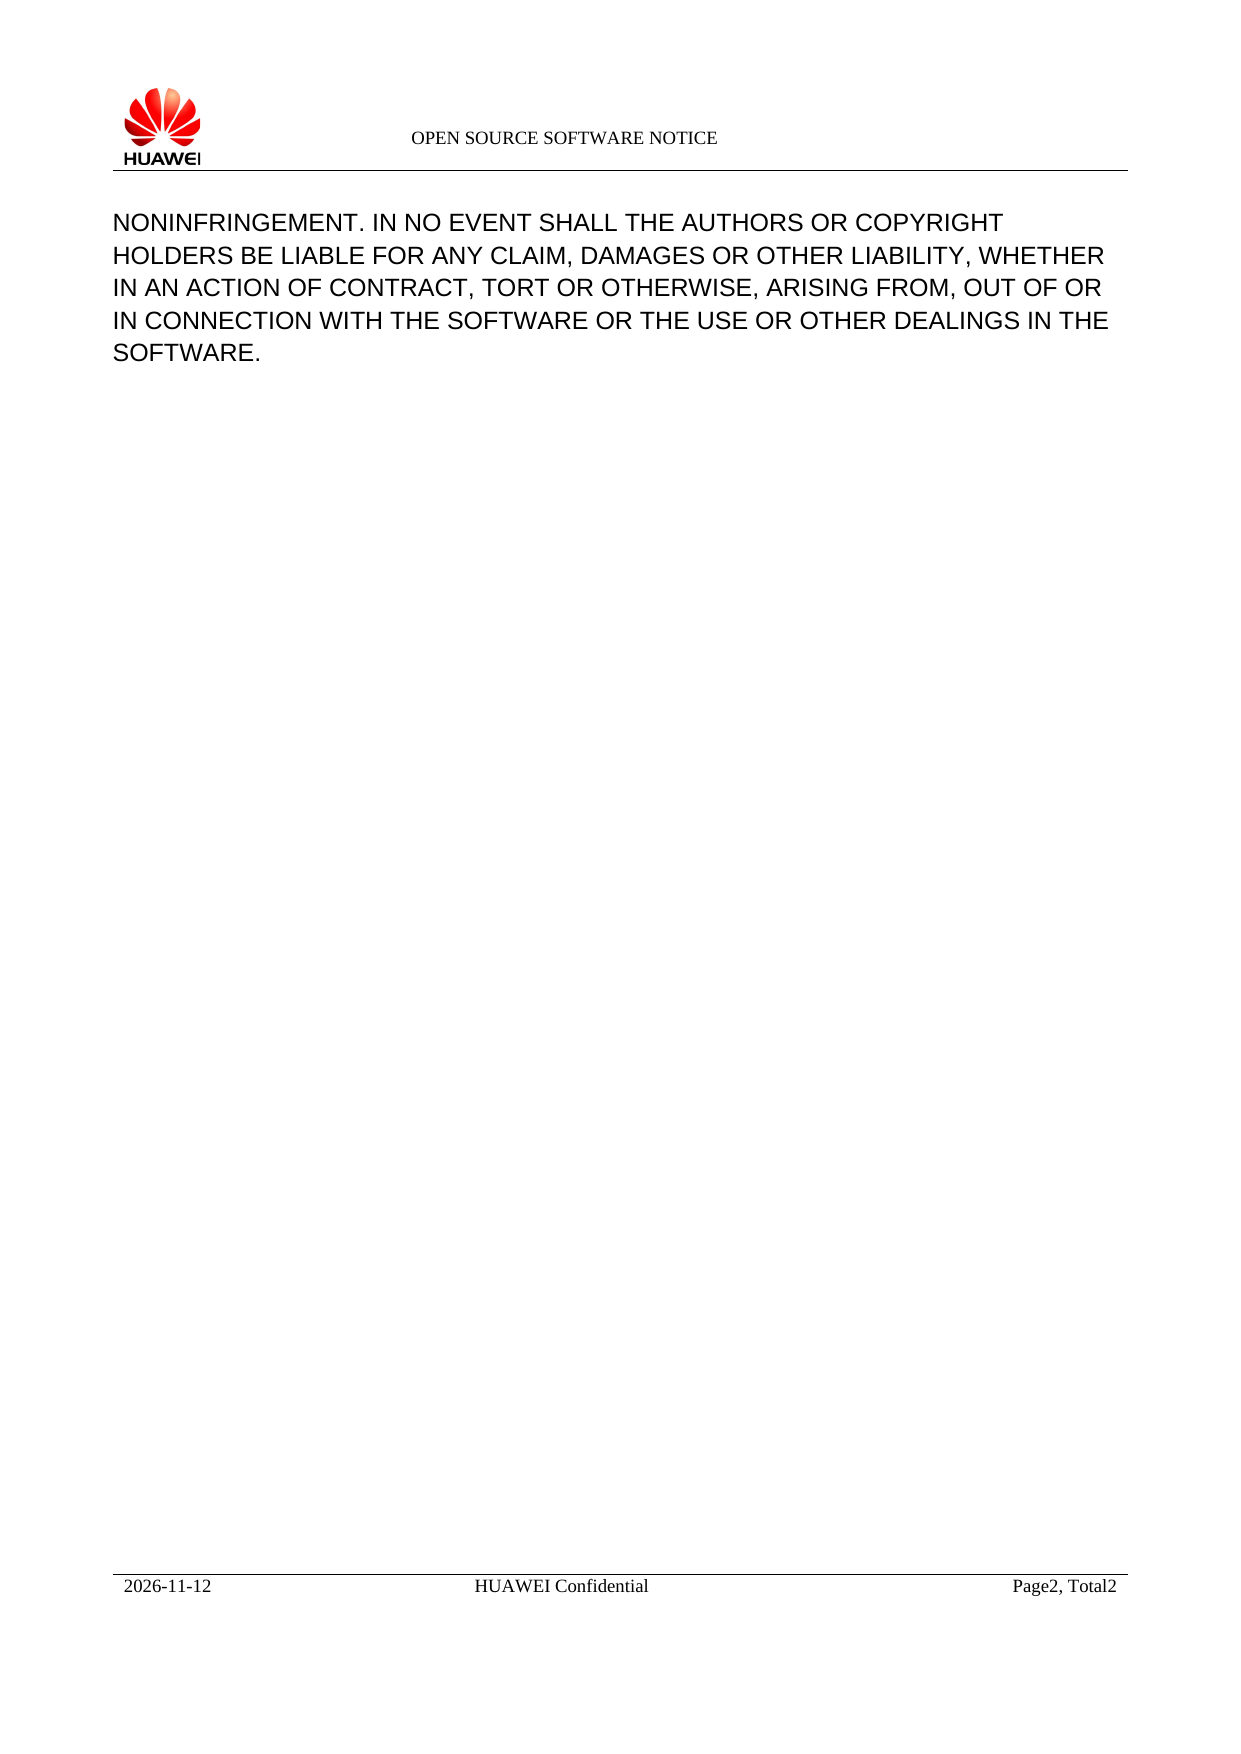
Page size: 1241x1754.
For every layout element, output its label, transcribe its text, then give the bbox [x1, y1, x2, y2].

picture [124, 88, 201, 165]
